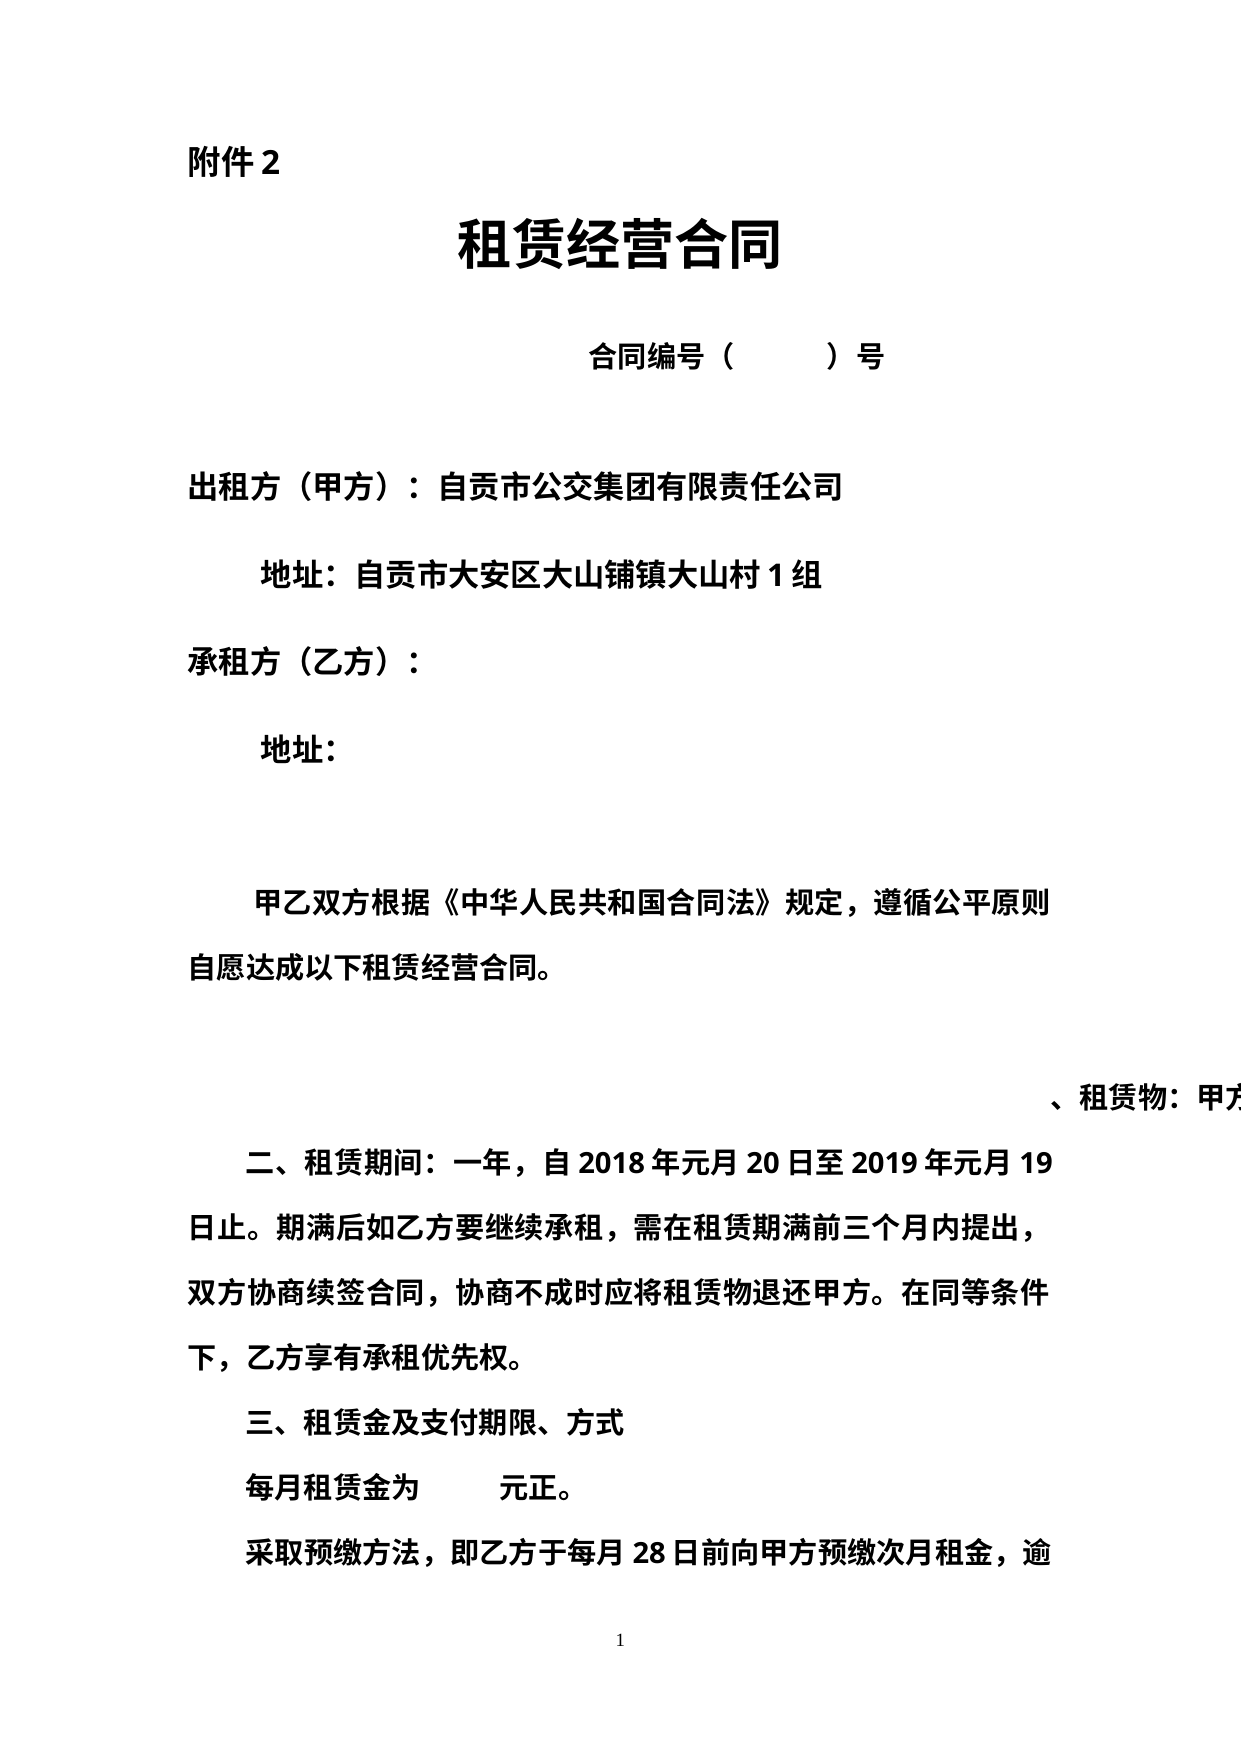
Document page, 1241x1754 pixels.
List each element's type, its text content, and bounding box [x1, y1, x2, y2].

text 甲乙双方根据《中华人民共和国合同法》规定，遵循公平原则自愿达成以下租赁经营合同。 [187, 868, 1053, 998]
text 一、租赁物：甲方将所有的位置于汇东公交大厦旁面积 平方米维修车间、面积 平方米房屋、面积 平方米场地及维修设备出租给乙方使用，乙方经营使用范围： 。 [1050, 998, 1240, 1128]
text 二、租赁期间：一年，自2018年元月20日至2019年元月19日止。期满后如乙方要继续承租，需在租赁期满前三个月内提出，双方协商续签合同，协商不成时应将租赁物退还甲方。在同等条件下，乙方享有承租优先权。 [187, 1128, 1053, 1388]
text 每月租赁金为 元正。 [187, 1453, 1053, 1518]
text 地址： [187, 715, 1053, 780]
text 合同编号（ ）号 [187, 322, 1053, 387]
text 承租方（乙方）： [187, 628, 1053, 693]
text 地址：自贡市大安区大山铺镇大山村1组 [187, 540, 1053, 605]
text 附件2 [187, 127, 1053, 192]
text 出租方（甲方）：自贡市公交集团有限责任公司 [187, 452, 1053, 517]
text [187, 1518, 1053, 1583]
text 三、租赁金及支付期限、方式 [187, 1388, 1053, 1453]
text 租赁经营合同 [187, 192, 1053, 290]
